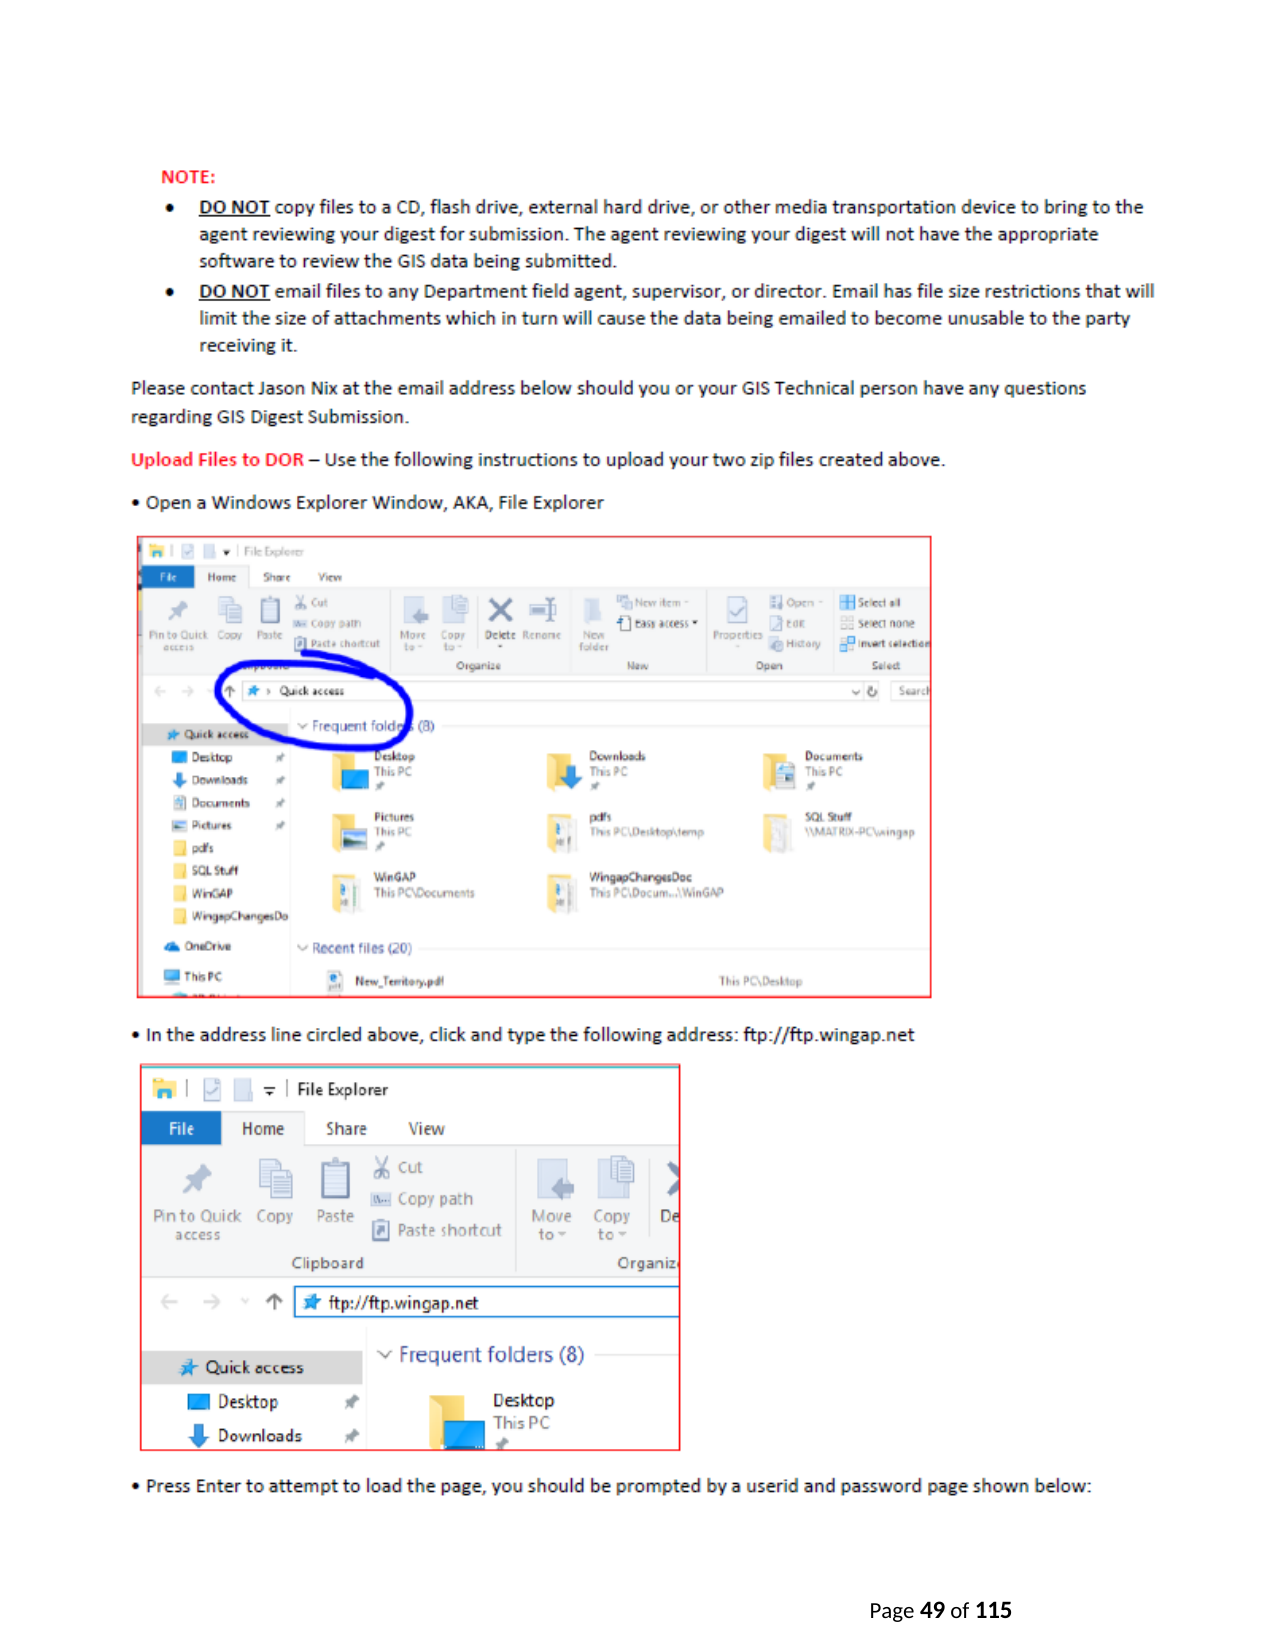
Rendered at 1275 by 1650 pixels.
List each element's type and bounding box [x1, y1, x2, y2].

picture [92, 139, 1175, 1511]
